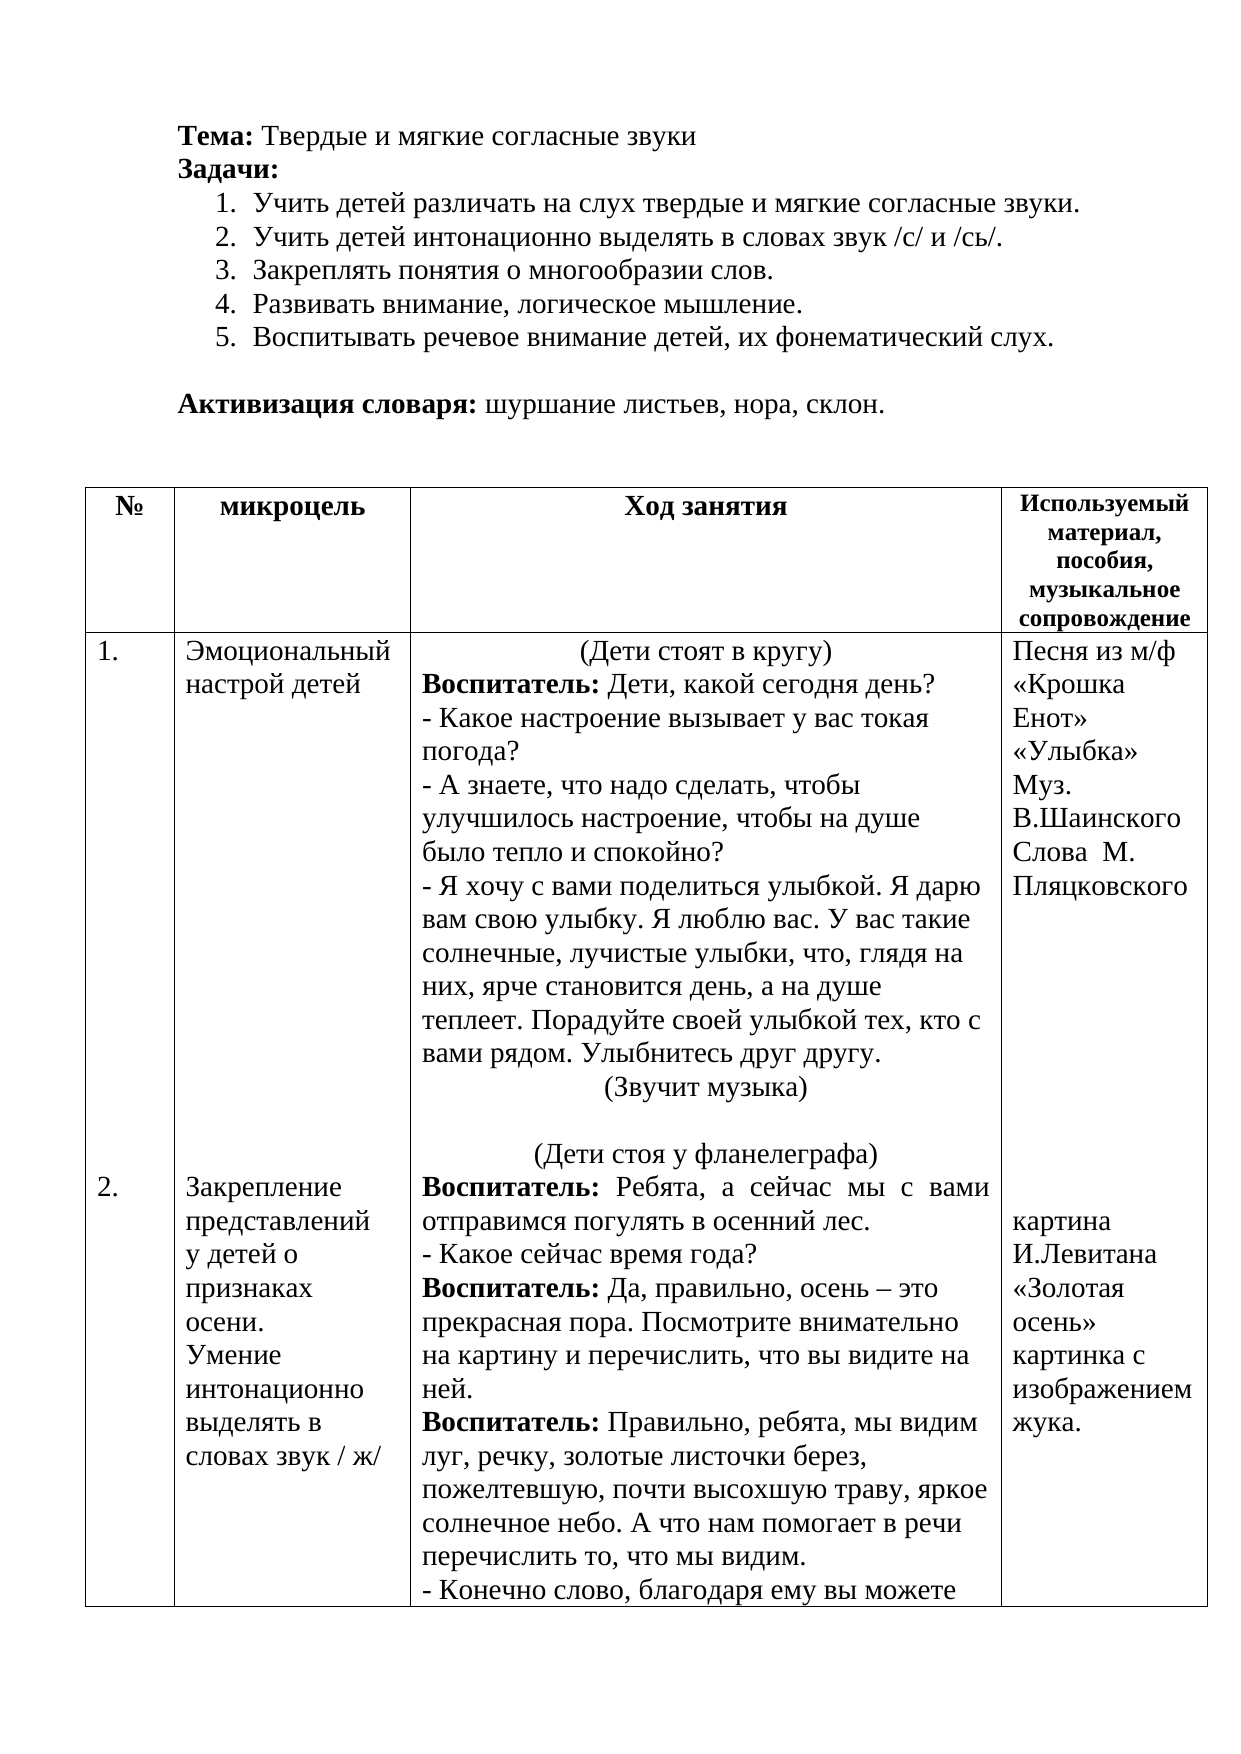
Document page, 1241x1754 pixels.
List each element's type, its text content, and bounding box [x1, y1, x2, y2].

table_header микроцель [175, 488, 410, 632]
list Воспитывать речевое внимание детей, их фонематический слух. [215, 319, 1152, 353]
text Активизация словаря: шуршание листьев, нора, склон. [177, 386, 1152, 420]
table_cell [175, 633, 410, 1606]
table_header Ход занятия [411, 488, 1001, 632]
table_header № [86, 488, 174, 632]
list Закреплять понятия о многообразии слов. [215, 252, 1152, 286]
list Развивать внимание, логическое мышление. [215, 286, 1152, 319]
list Учить детей различать на слух твердые и мягкие согласные звуки. [215, 185, 1152, 219]
text Задачи: [177, 152, 1152, 185]
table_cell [411, 633, 1001, 1606]
table_cell 1. 2. 3. 5. 6. 7. [86, 633, 174, 1606]
text Тема: Твердые и мягкие согласные звуки [177, 118, 1152, 152]
table_header Используемый материал, пособия, музыкальное сопровождение [1002, 488, 1207, 632]
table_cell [1002, 633, 1207, 1606]
list Учить детей интонационно выделять в словах звук /с/ и /сь/. [215, 219, 1152, 252]
